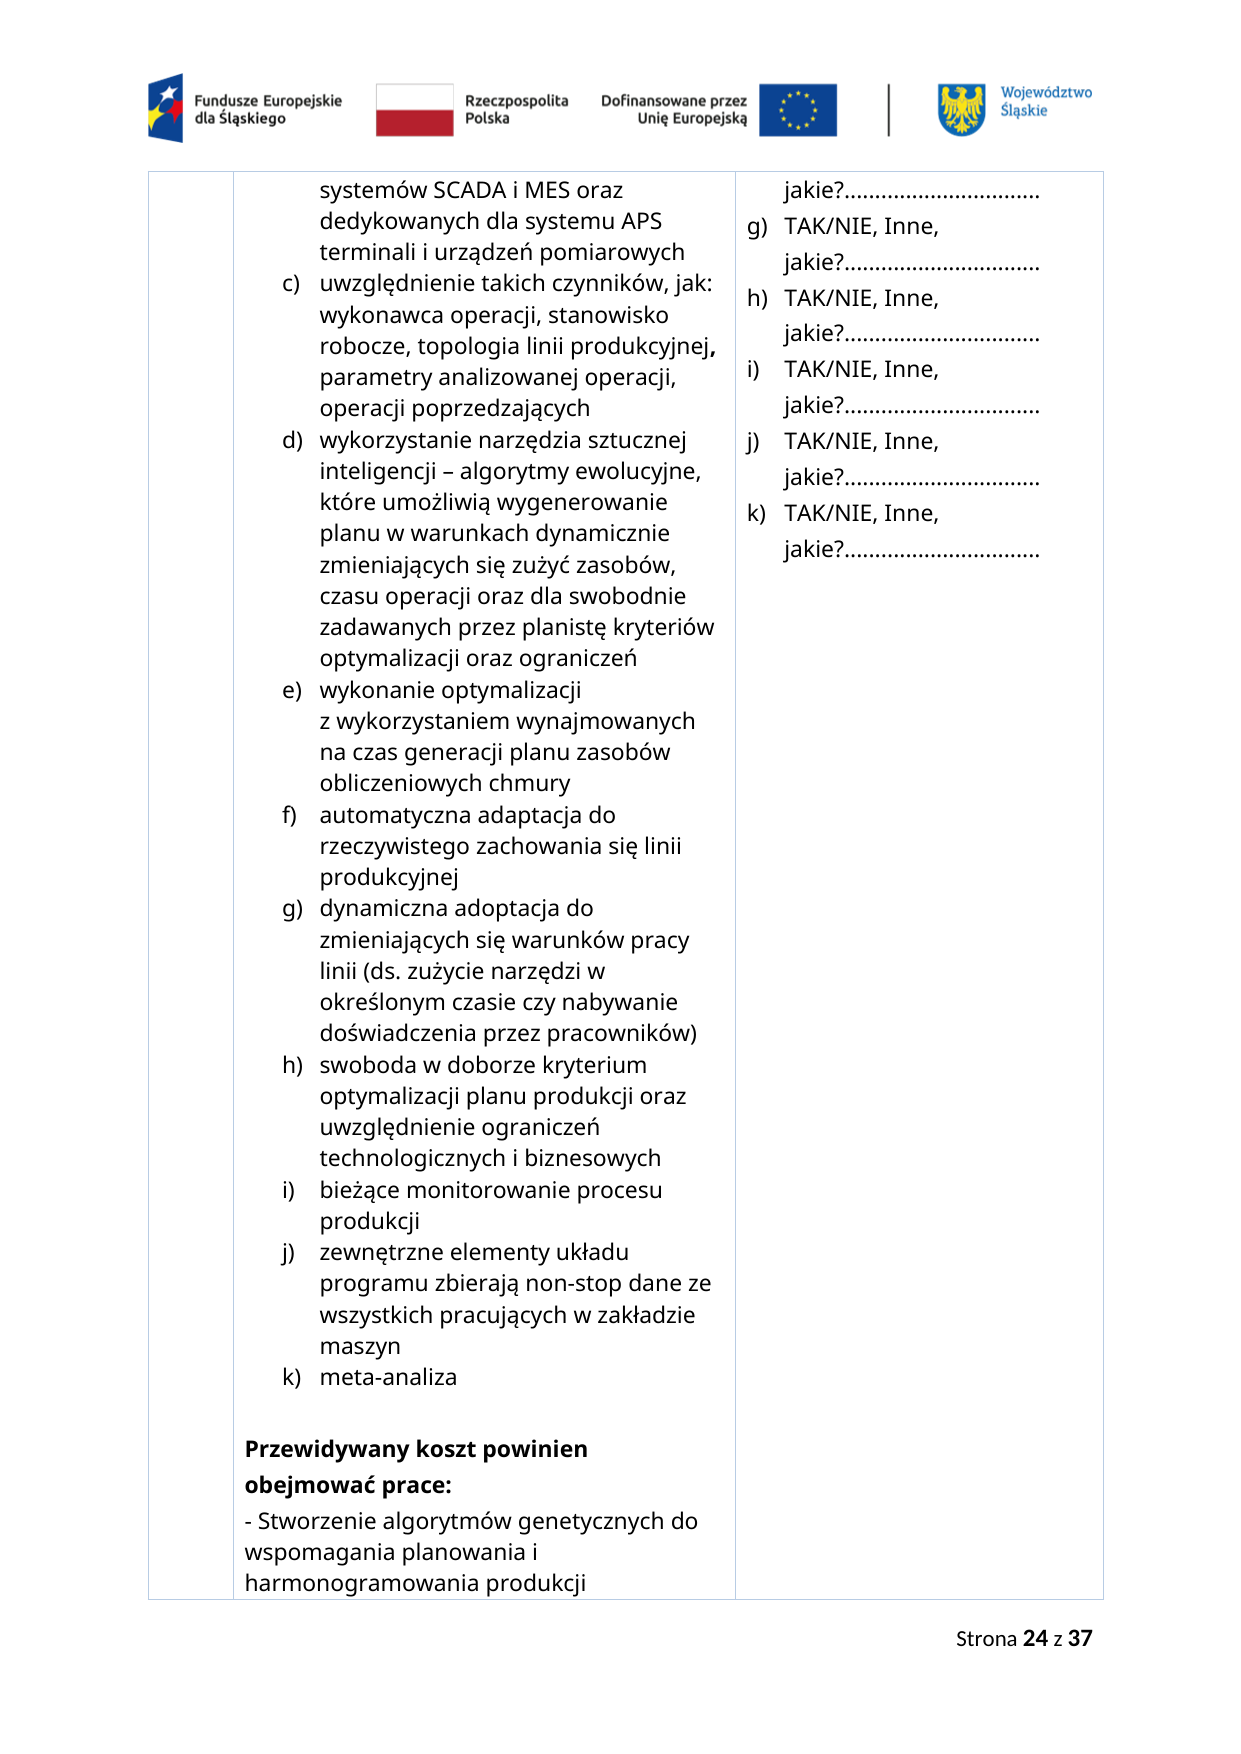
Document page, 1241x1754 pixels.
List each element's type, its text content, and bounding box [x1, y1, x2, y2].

table_cell [149, 172, 233, 1599]
picture [148, 73, 1092, 143]
